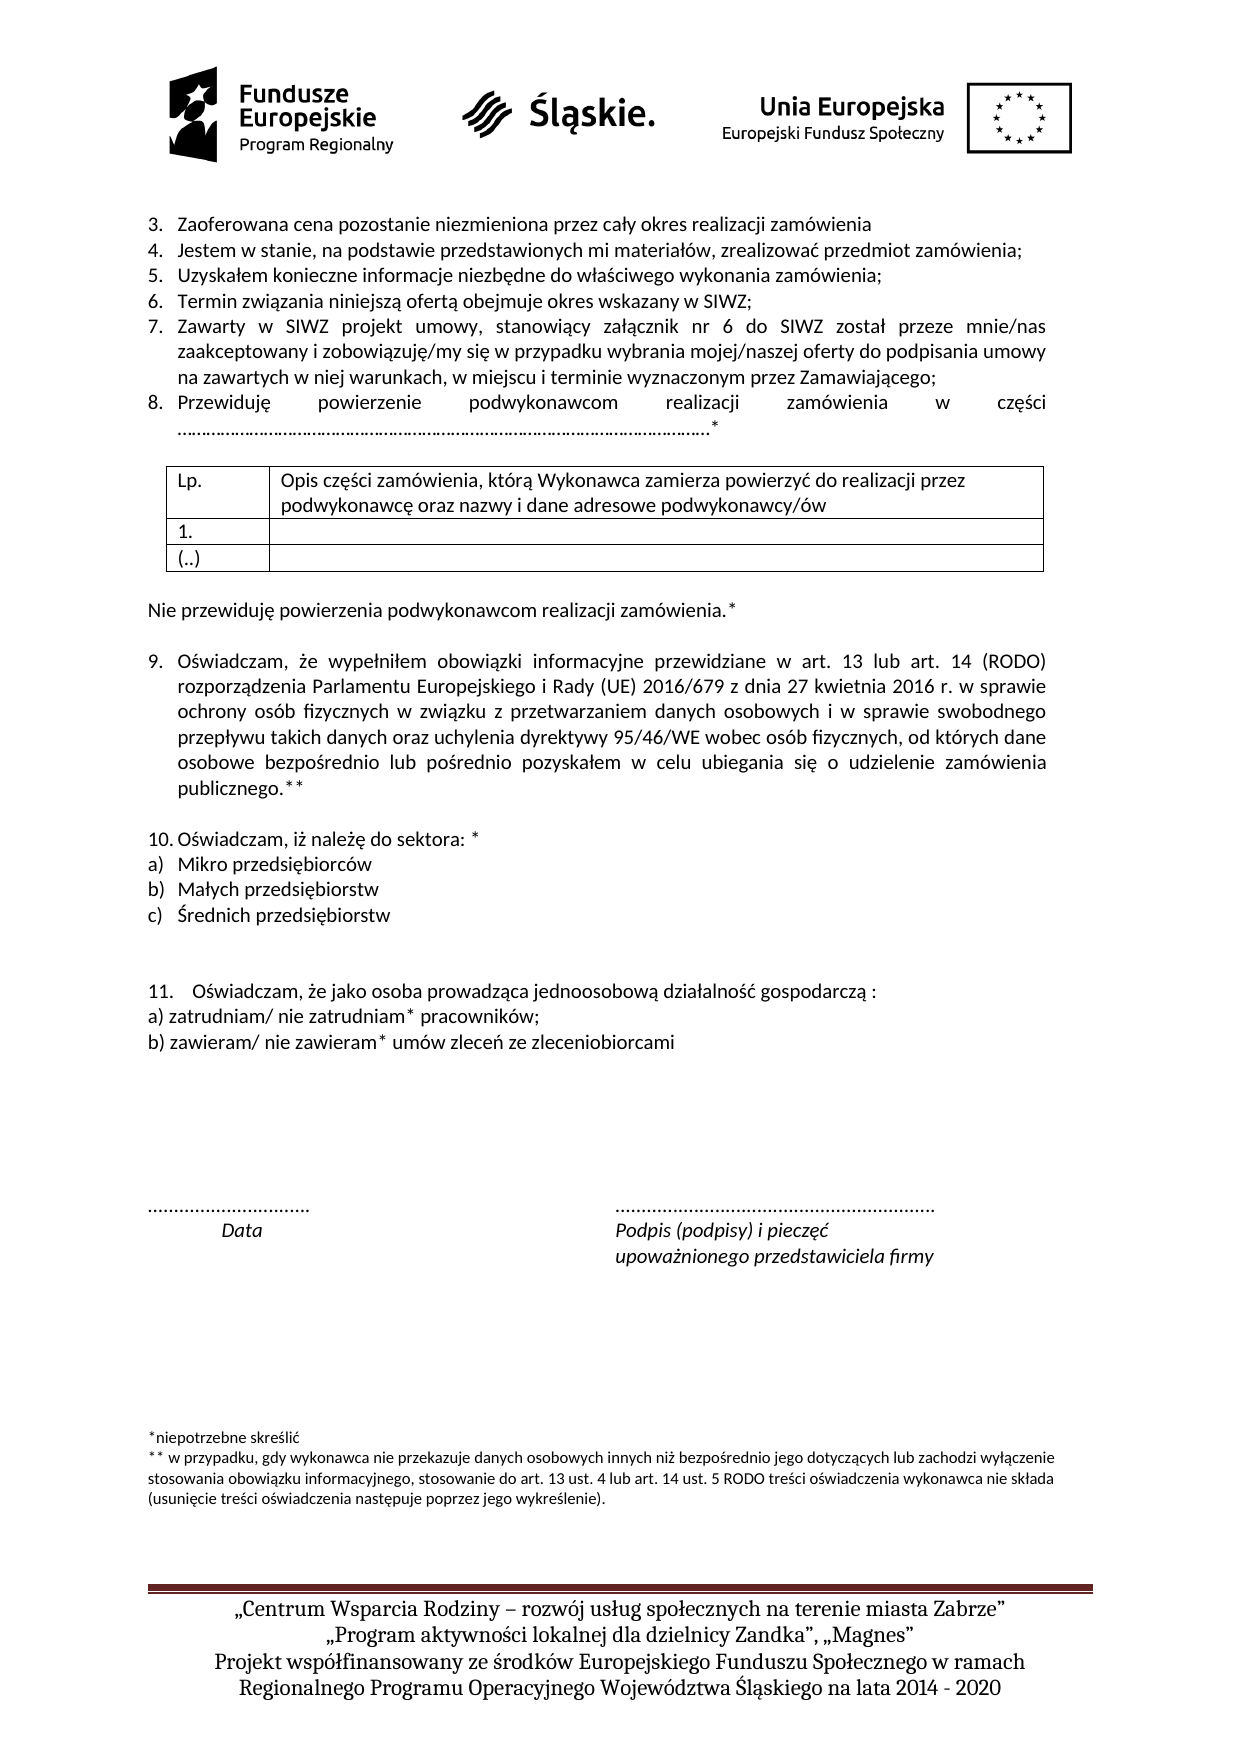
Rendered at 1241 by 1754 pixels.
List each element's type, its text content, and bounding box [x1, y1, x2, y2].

text ............................... ............................................................. [148, 1192, 1093, 1217]
list Uzyskałem konieczne informacje niezbędne do właściwego wykonania zamówienia; [148, 262, 1048, 288]
text 11. Oświadczam, że jako osoba prowadząca jednoosobową działalność gospodarczą : [148, 978, 1093, 1004]
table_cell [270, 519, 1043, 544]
text b) zawieram/ nie zawieram* umów zleceń ze zleceniobiorcami [148, 1029, 1093, 1054]
list Średnich przedsiębiorstw [148, 902, 1048, 927]
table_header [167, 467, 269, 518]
text *niepotrzebne skreślić [148, 1427, 1093, 1448]
list Przewiduję powierzenie podwykonawcom realizacji zamówienia w części …………………………………………………………………………………………………* [148, 389, 1048, 440]
text a) zatrudniam/ nie zatrudniam* pracowników; [148, 1004, 1093, 1029]
list Mikro przedsiębiorców [148, 851, 1048, 877]
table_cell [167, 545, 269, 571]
list Zawarty w SIWZ projekt umowy, stanowiący załącznik nr 6 do SIWZ został przeze mnie/nas zaakceptowany i zobowiązuję/my się w przypadku wybrania mojej/naszej oferty do podpisania umowy na zawartych w niej warunkach, w miejscu i terminie wyznaczonym przez Zamawiającego; [148, 313, 1048, 389]
list Oświadczam, że wypełniłem obowiązki informacyjne przewidziane w art. 13 lub art. 14 (RODO) rozporządzenia Parlamentu Europejskiego i Rady (UE) 2016/679 z dnia 27 kwietnia 2016 r. w sprawie ochrony osób fizycznych w związku z przetwarzaniem danych osobowych i w sprawie swobodnego przepływu takich danych oraz uchylenia dyrektywy 95/46/WE wobec osób fizycznych, od których dane osobowe bezpośrednio lub pośrednio pozyskałem w celu ubiegania się o udzielenie zamówienia publicznego.** [148, 648, 1048, 800]
list Jestem w stanie, na podstawie przedstawionych mi materiałów, zrealizować przedmiot zamówienia; [148, 237, 1048, 262]
text Nie przewiduję powierzenia podwykonawcom realizacji zamówienia.* [148, 597, 1048, 622]
list Termin związania niniejszą ofertą obejmuje okres wskazany w SIWZ; [148, 288, 1048, 313]
text Data Podpis (podpisy) i pieczęć upoważnionego przedstawiciela firmy [148, 1217, 1093, 1268]
list Zaoferowana cena pozostanie niezmieniona przez cały okres realizacji zamówienia [148, 212, 1048, 237]
text ** w przypadku, gdy wykonawca nie przekazuje danych osobowych innych niż bezpośrednio jego dotyczących lub zachodzi wyłączenie stosowania obowiązku informacyjnego, stosowanie do art. 13 ust. 4 lub art. 14 ust. 5 RODO treści oświadczenia wykonawca nie składa (usunięcie treści oświadczenia następuje poprzez jego wykreślenie). [148, 1448, 1093, 1508]
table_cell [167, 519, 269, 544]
picture [147, 44, 1094, 184]
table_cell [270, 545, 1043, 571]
list Oświadczam, iż należę do sektora: * [148, 826, 1048, 851]
list Małych przedsiębiorstw [148, 877, 1048, 902]
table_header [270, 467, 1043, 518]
